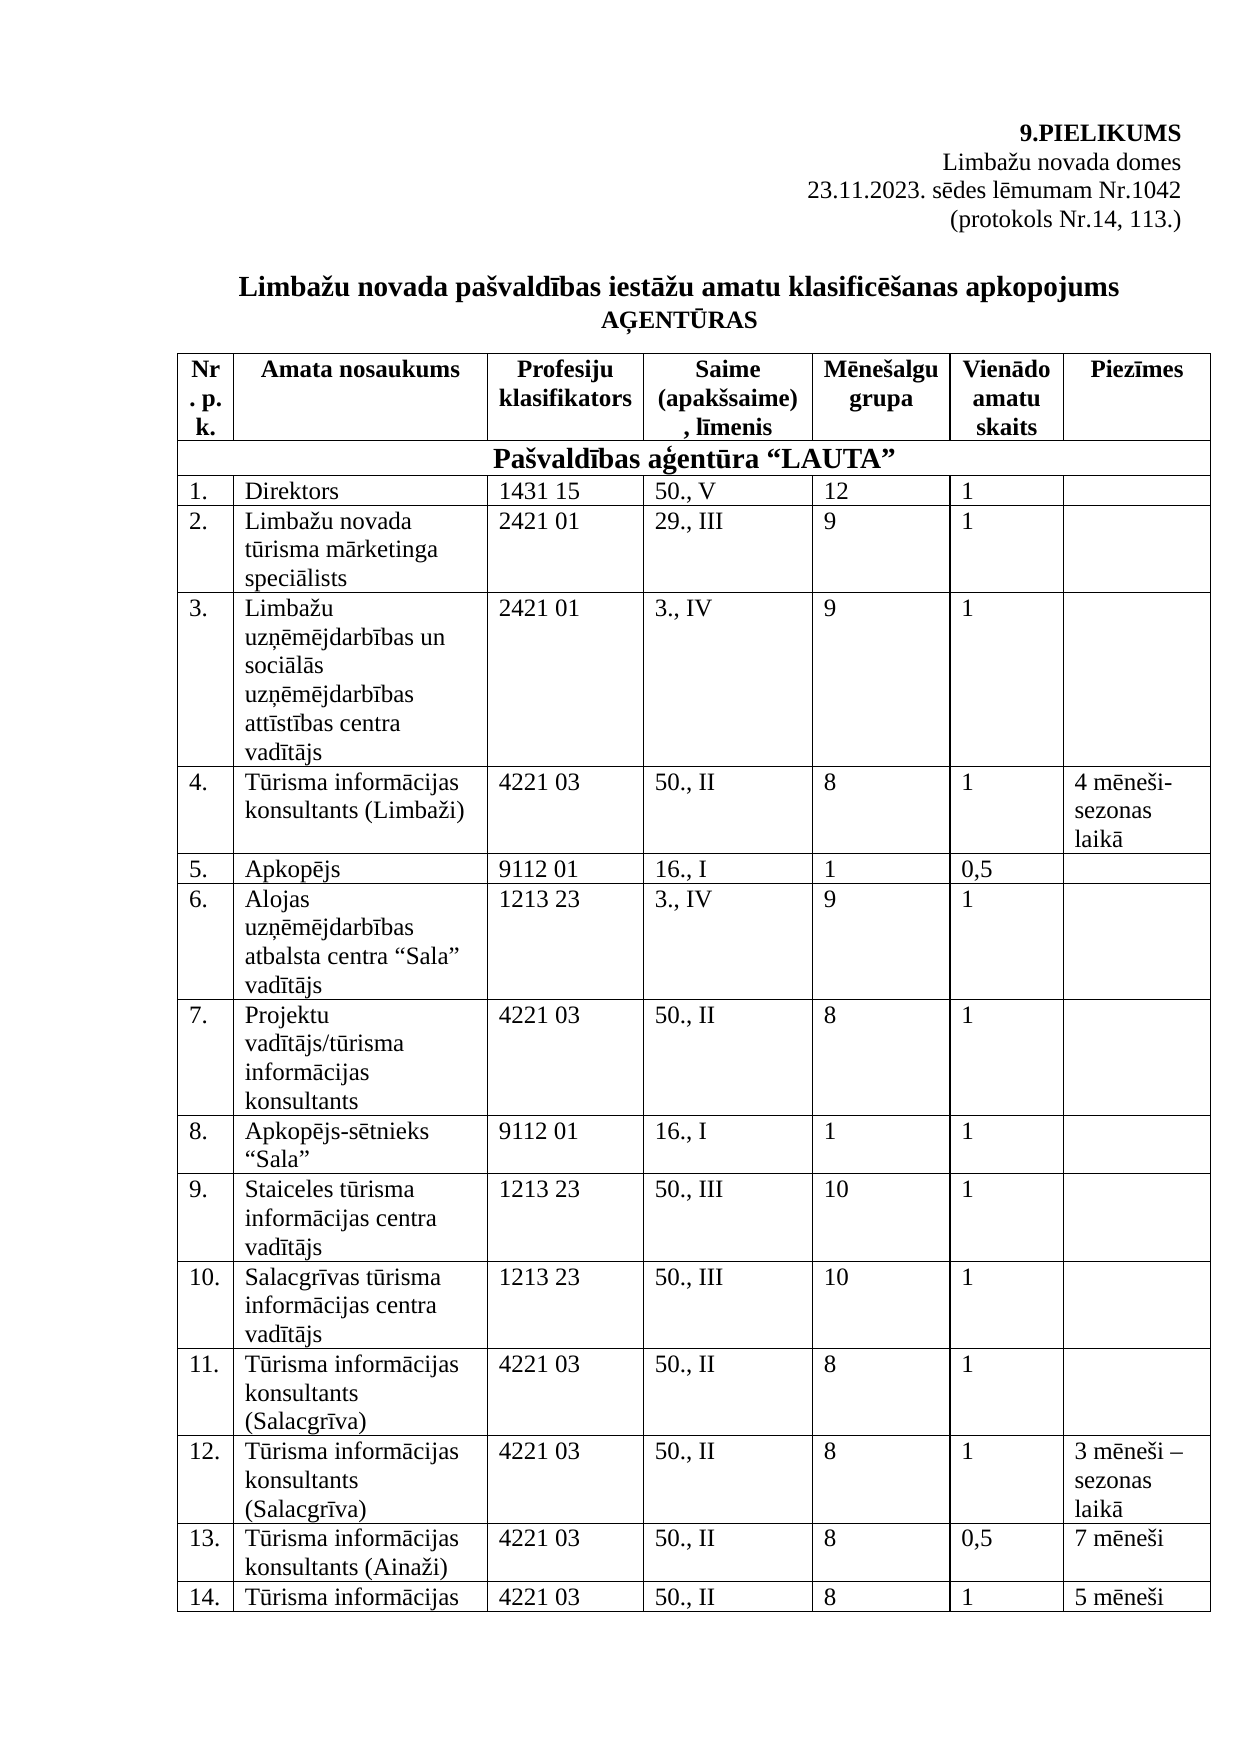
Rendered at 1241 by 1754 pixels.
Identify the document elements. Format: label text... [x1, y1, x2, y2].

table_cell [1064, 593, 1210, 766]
text 23.11.2023. sēdes lēmumam Nr.1042 [177, 176, 1181, 204]
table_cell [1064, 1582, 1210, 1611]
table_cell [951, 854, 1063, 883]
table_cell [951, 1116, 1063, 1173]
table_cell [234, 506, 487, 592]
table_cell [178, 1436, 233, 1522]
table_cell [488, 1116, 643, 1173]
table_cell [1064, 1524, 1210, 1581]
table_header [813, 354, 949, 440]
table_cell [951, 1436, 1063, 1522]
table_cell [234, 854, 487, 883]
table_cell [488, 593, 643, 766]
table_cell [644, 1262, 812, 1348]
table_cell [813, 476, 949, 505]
text Limbažu novada domes [177, 147, 1181, 176]
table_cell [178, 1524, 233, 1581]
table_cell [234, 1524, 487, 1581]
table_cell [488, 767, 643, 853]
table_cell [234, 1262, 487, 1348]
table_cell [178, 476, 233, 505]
text 9.PIELIKUMS [809, 118, 1181, 147]
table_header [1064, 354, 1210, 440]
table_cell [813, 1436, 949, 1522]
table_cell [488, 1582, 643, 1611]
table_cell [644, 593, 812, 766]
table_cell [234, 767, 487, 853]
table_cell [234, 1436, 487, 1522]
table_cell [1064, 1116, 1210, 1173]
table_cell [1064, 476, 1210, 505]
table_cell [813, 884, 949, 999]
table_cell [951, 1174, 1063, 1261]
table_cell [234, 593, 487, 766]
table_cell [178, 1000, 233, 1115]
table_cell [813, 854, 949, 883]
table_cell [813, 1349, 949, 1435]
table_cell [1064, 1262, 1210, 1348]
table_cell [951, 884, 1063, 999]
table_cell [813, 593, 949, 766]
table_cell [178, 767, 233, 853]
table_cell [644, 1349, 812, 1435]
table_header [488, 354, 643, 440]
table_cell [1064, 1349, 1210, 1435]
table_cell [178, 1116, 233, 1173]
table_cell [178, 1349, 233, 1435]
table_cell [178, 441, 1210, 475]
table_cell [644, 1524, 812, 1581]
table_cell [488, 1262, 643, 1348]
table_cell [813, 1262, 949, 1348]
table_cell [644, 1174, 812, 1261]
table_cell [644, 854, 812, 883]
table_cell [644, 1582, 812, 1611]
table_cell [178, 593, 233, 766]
text Limbažu novada pašvaldības iestāžu amatu klasificēšanas apkopojums [177, 269, 1181, 303]
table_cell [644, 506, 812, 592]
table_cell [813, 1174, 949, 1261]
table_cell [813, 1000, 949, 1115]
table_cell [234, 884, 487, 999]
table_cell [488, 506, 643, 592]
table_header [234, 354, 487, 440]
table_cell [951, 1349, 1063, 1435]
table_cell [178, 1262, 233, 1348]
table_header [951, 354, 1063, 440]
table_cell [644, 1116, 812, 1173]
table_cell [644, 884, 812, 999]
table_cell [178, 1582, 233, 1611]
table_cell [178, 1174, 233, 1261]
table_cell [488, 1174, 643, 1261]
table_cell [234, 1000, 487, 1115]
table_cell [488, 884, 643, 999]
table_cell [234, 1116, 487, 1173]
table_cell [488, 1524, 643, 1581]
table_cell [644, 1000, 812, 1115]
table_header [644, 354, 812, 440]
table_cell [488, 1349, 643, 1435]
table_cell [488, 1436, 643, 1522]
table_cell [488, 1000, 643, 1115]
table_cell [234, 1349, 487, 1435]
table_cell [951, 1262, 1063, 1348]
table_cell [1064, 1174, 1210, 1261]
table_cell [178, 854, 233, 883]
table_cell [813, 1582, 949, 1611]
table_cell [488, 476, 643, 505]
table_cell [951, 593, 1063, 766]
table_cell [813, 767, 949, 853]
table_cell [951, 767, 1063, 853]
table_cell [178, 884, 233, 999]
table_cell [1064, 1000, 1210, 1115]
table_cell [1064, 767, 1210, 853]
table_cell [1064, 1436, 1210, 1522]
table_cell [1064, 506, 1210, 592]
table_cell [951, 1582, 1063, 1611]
text AĢENTŪRAS [177, 305, 1181, 334]
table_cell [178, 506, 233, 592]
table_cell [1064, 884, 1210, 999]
text (protokols Nr.14, 113.) [177, 204, 1181, 233]
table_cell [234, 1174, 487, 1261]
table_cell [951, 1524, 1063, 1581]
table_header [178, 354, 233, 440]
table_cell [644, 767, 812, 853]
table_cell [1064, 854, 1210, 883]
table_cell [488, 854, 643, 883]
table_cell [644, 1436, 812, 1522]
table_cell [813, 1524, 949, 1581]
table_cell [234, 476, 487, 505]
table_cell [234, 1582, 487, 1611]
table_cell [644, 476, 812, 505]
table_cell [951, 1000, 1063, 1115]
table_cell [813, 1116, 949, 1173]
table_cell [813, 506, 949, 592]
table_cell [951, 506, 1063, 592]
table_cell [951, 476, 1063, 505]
